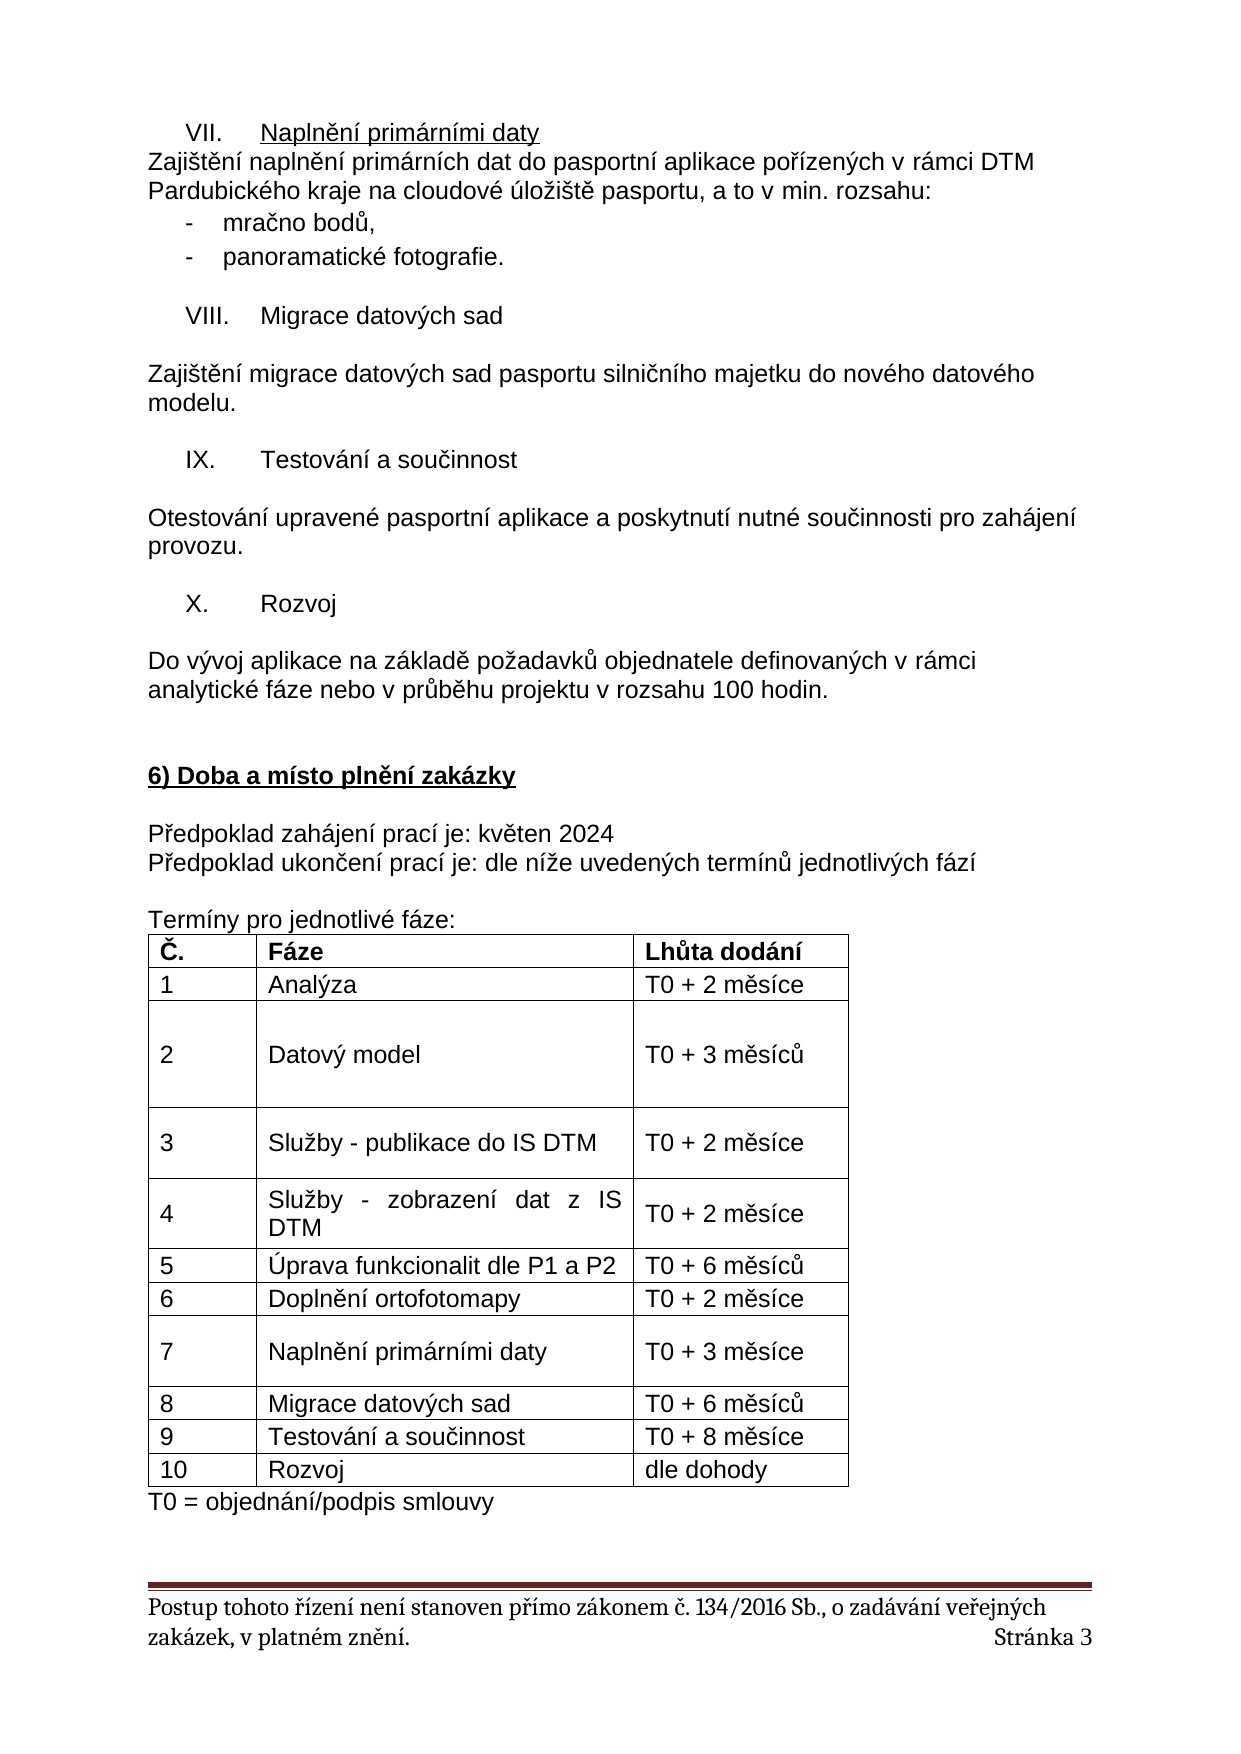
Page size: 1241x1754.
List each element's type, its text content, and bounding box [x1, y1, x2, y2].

table_cell 4 [149, 1179, 256, 1248]
table_cell Služby - publikace do IS DTM [257, 1108, 633, 1177]
table_cell Datový model [257, 1001, 633, 1107]
text 6) Doba a místo plnění zakázky [148, 761, 1092, 790]
text Zajištění migrace datových sad pasportu silničního majetku do nového datového modelu. [148, 359, 1092, 416]
text Předpoklad ukončení prací je: dle níže uvedených termínů jednotlivých fází [148, 847, 1092, 876]
table_header Č. [149, 935, 256, 967]
table_cell T0 + 2 měsíce [634, 1283, 848, 1315]
table_cell dle dohody [634, 1454, 848, 1486]
table_cell Rozvoj [257, 1454, 633, 1486]
table_cell T0 + 3 měsíce [634, 1316, 848, 1386]
table_cell Testování a součinnost [257, 1420, 633, 1452]
table_cell T0 + 8 měsíce [634, 1420, 848, 1452]
table_cell Služby - zobrazení dat z IS DTM [257, 1179, 633, 1248]
table_cell 8 [149, 1387, 256, 1419]
table_cell Migrace datových sad [257, 1387, 633, 1419]
table_cell T0 + 2 měsíce [634, 968, 848, 1000]
table_cell 10 [149, 1454, 256, 1486]
table_cell T0 + 6 měsíců [634, 1387, 848, 1419]
table_cell T0 + 3 měsíců [634, 1001, 848, 1107]
table_cell 5 [149, 1249, 256, 1282]
table_cell T0 + 2 měsíce [634, 1108, 848, 1177]
table_cell Analýza [257, 968, 633, 1000]
table_cell Doplnění ortofotomapy [257, 1283, 633, 1315]
text T0 = objednání/podpis smlouvy [148, 1487, 1092, 1516]
table_cell 9 [149, 1420, 256, 1452]
table_cell T0 + 6 měsíců [634, 1249, 848, 1282]
table_cell 2 [149, 1001, 256, 1107]
table_cell 1 [149, 968, 256, 1000]
list Rozvoj [185, 589, 1092, 617]
text Otestování upravené pasportní aplikace a poskytnutí nutné součinnosti pro zahájení provozu. [148, 502, 1092, 560]
list mračno bodů, [185, 204, 1092, 238]
table_cell Úprava funkcionalit dle P1 a P2 [257, 1249, 633, 1282]
table_header Lhůta dodání [634, 935, 848, 967]
table_cell 3 [149, 1108, 256, 1177]
text Termíny pro jednotlivé fáze: [148, 905, 1092, 934]
table_cell Naplnění primárními daty [257, 1316, 633, 1386]
table_header Fáze [257, 935, 633, 967]
text Do vývoj aplikace na základě požadavků objednatele definovaných v rámci analytické fáze nebo v průběhu projektu v rozsahu 100 hodin. [148, 646, 1092, 704]
list Naplnění primárními daty [185, 118, 1092, 147]
table_cell T0 + 2 měsíce [634, 1179, 848, 1248]
list panoramatické fotografie. [185, 238, 1092, 272]
text Zajištění naplnění primárních dat do pasportní aplikace pořízených v rámci DTM Pardubického kraje na cloudové úložiště pasportu, a to v min. rozsahu: [148, 147, 1092, 204]
list Migrace datových sad [185, 301, 1092, 330]
table_cell 7 [149, 1316, 256, 1386]
text Předpoklad zahájení prací je: květen 2024 [148, 819, 1092, 847]
list Testování a součinnost [185, 445, 1092, 474]
table_cell 6 [149, 1283, 256, 1315]
